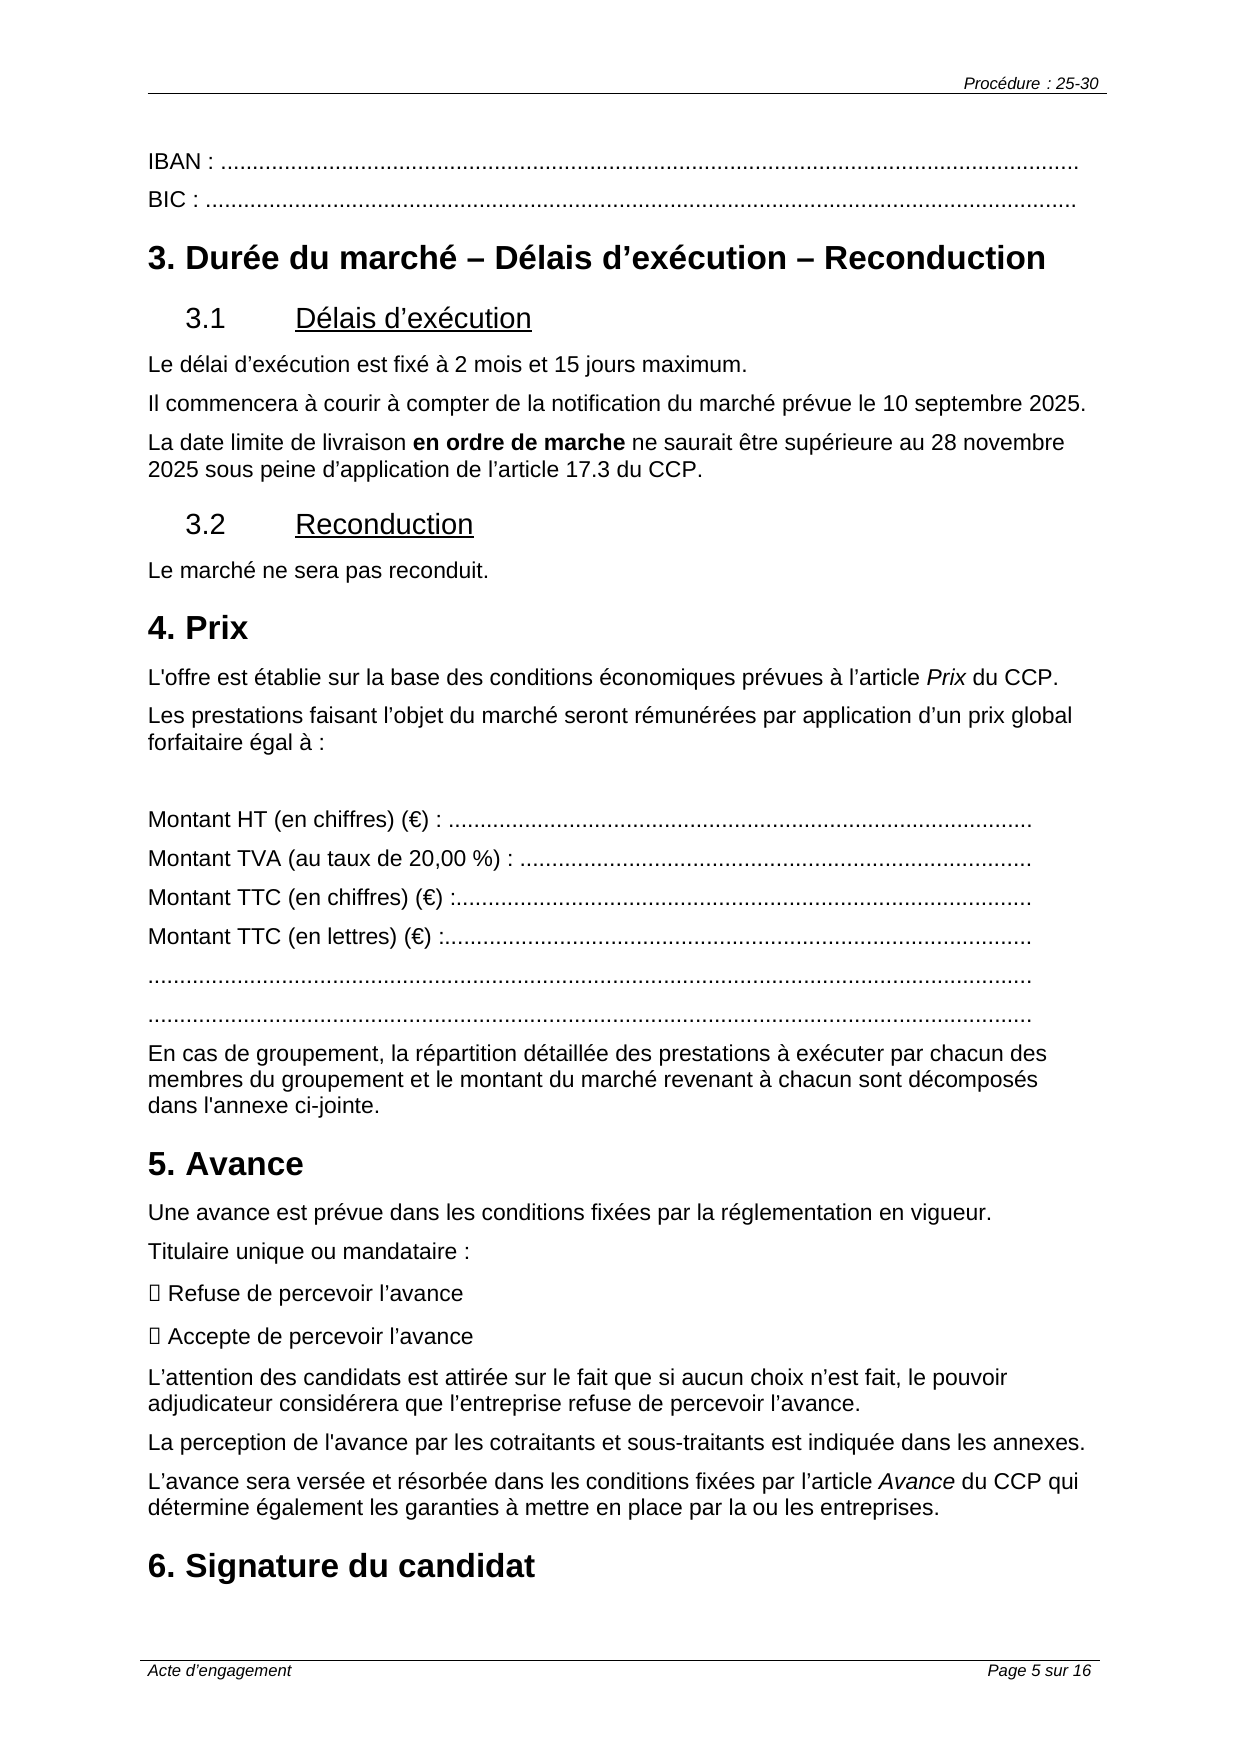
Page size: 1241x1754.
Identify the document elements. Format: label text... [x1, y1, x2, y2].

text En cas de groupement, la répartition détaillée des prestations à exécuter par chacun des membres du groupement et le montant du marché revenant à chacun sont décomposés dans l'annexe ci-jointe. [148, 1039, 1093, 1119]
text L’attention des candidats est attirée sur le fait que si aucun choix n’est fait, le pouvoir adjudicateur considérera que l’entreprise refuse de percevoir l’avance. [148, 1364, 1093, 1417]
text  Accepte de percevoir l’avance [148, 1320, 1093, 1351]
text Avance [148, 1144, 1093, 1182]
text Titulaire unique ou mandataire : [148, 1238, 1093, 1264]
text L’avance sera versée et résorbée dans les conditions fixées par l’article Avance du CCP qui détermine également les garanties à mettre en place par la ou les entreprises. [148, 1468, 1093, 1521]
text Délais d’exécution [185, 301, 1093, 335]
text Montant TTC (en chiffres) (€) : [148, 884, 1093, 911]
text Reconduction [185, 507, 1093, 540]
text Montant TTC (en lettres) (€) : [148, 923, 1093, 949]
text Une avance est prévue dans les conditions fixées par la réglementation en vigueur. [148, 1199, 1093, 1225]
text Prix [148, 608, 1093, 647]
text  Refuse de percevoir l’avance [148, 1276, 1093, 1308]
text La date limite de livraison en ordre de marche ne saurait être supérieure au 28 novembre 2025 sous peine d’application de l’article 17.3 du CCP. [148, 429, 1093, 482]
text Il commencera à courir à compter de la notification du marché prévue le 10 septembre 2025. [148, 390, 1093, 417]
text Les prestations faisant l’objet du marché seront rémunérées par application d’un prix global forfaitaire égal à : [148, 702, 1093, 755]
text Le délai d’exécution est fixé à 2 mois et 15 jours maximum. [148, 351, 1093, 378]
text Montant TVA (au taux de 20,00 %) : [148, 845, 1093, 872]
text L'offre est établie sur la base des conditions économiques prévues à l’article Prix du CCP. [148, 663, 1093, 690]
text BIC : ......................................................................................................................................... [148, 186, 1093, 213]
text Le marché ne sera pas reconduit. [148, 557, 1093, 583]
text La perception de l'avance par les cotraitants et sous-traitants est indiquée dans les annexes. [148, 1429, 1093, 1456]
text Signature du candidat [148, 1546, 1093, 1584]
text IBAN : ....................................................................................................................................... [148, 148, 1093, 174]
text Durée du marché – Délais d’exécution – Reconduction [148, 238, 1093, 276]
text Montant HT (en chiffres) (€) : [148, 806, 1093, 833]
